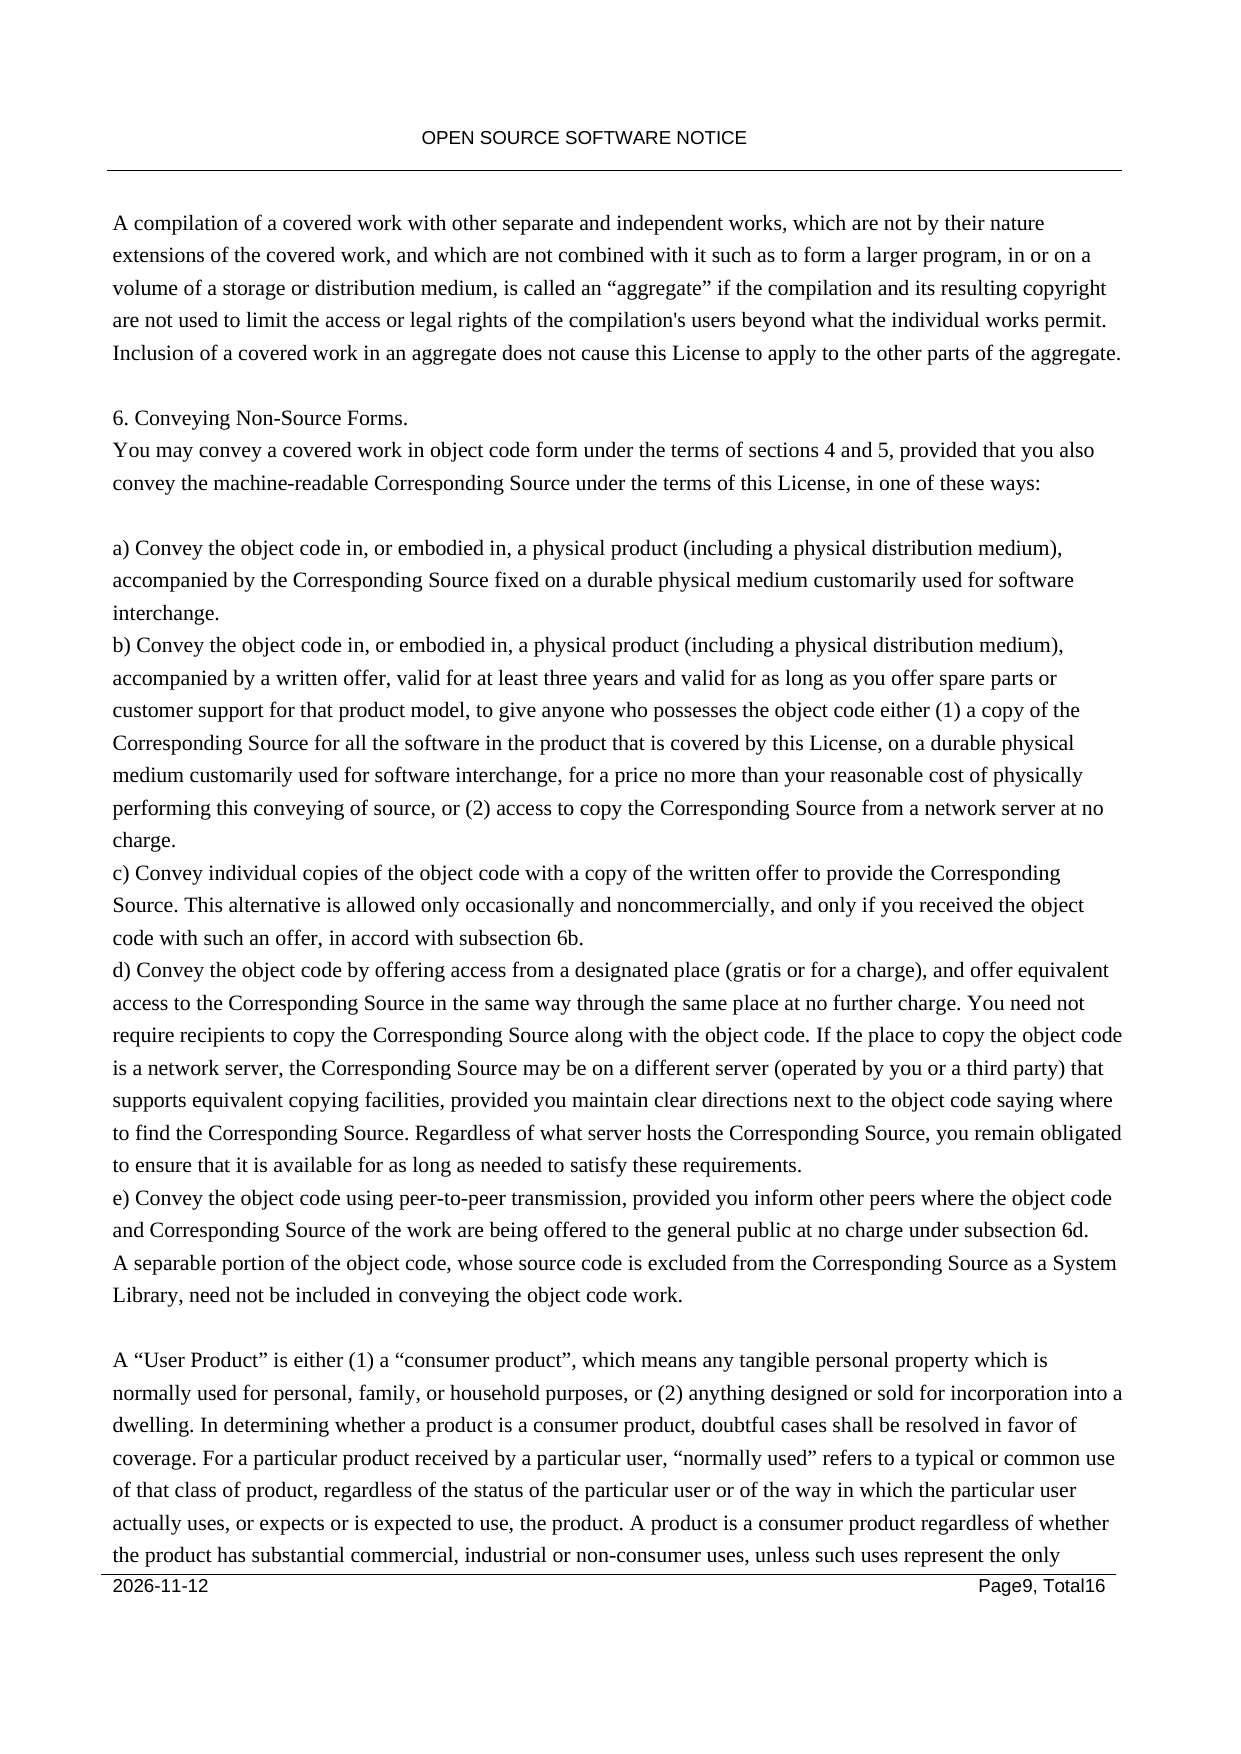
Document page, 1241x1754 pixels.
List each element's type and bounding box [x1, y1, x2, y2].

text [112, 206, 1128, 1571]
